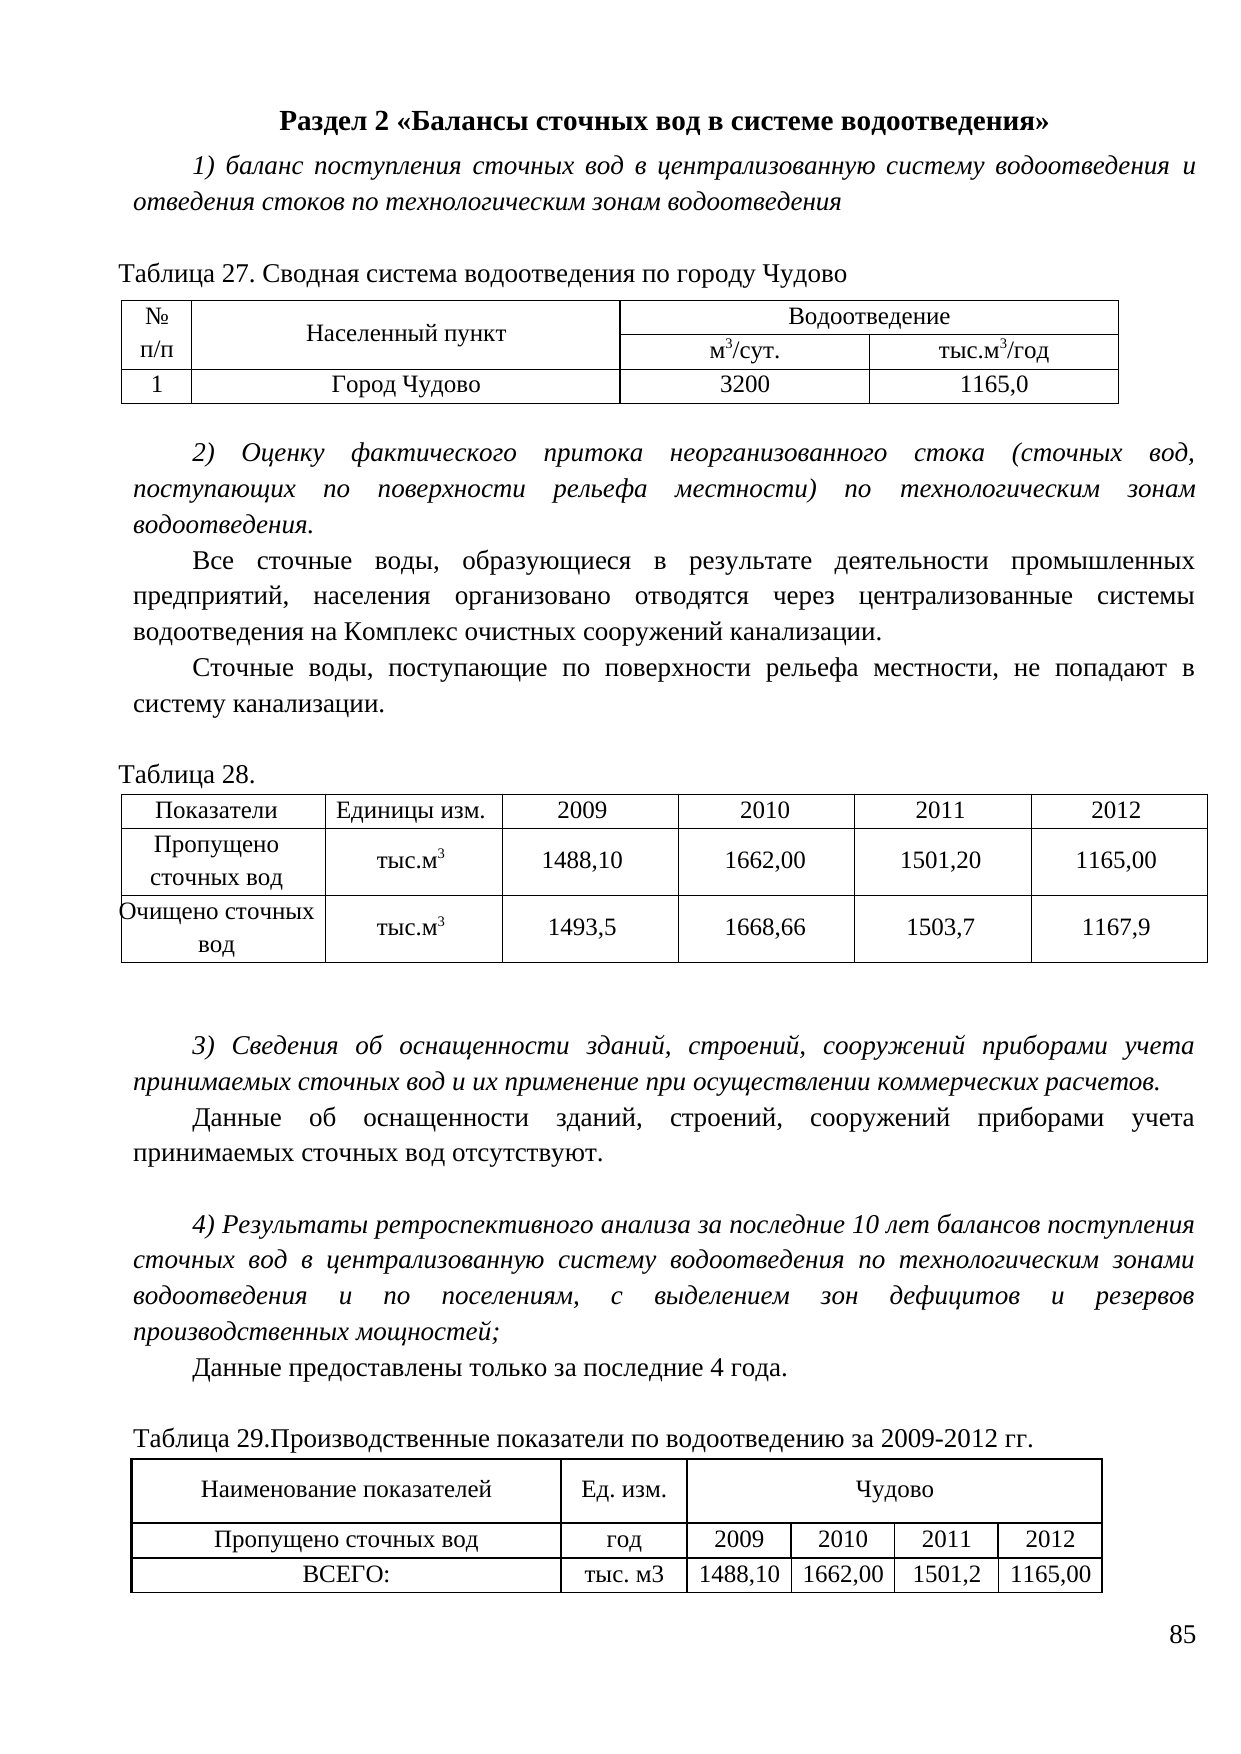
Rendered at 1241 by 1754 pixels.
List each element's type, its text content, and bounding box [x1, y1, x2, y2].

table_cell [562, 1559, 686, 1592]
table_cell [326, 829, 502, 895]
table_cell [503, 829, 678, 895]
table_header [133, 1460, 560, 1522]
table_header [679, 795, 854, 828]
text Данные предоставлены только за последние 4 года. [133, 1351, 1196, 1382]
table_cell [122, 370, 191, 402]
text 3) Сведения об оснащенности зданий, строений, сооружений приборами учета принимаемых сточных вод и их применение при осуществлении коммерческих расчетов. [133, 1029, 1196, 1096]
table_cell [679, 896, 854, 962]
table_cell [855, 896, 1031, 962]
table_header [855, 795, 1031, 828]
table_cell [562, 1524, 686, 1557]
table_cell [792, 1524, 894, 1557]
text 2) Оценку фактического притока неорганизованного стока (сточных вод, поступающих по поверхности рельефа местности) по технологическим зонам водоотведения. [133, 437, 1196, 539]
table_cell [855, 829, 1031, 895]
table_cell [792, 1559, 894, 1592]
text 1) баланс поступления сточных вод в централизованную систему водоотведения и отведения стоков по технологическим зонам водоотведения [133, 149, 1196, 216]
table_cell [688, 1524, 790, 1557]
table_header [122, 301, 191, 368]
list Таблица 27. Сводная система водоотведения по городу Чудово [118, 257, 1196, 288]
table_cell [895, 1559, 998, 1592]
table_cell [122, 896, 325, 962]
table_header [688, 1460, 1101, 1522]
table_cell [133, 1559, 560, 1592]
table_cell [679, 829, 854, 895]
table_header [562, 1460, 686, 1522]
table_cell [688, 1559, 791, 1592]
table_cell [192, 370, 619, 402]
text Сточные воды, поступающие по поверхности рельефа местности, не попадают в систему канализации. [133, 651, 1196, 718]
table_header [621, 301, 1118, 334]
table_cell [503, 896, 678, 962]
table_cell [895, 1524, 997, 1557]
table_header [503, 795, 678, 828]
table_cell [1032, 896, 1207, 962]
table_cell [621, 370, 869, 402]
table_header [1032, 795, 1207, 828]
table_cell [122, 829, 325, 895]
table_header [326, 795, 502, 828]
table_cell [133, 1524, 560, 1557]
text Данные об оснащенности зданий, строений, сооружений приборами учета принимаемых сточных вод отсутствуют. [133, 1101, 1196, 1167]
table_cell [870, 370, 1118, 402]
text Таблица 29.Производственные показатели по водоотведению за 2009-2012 гг. [133, 1422, 1196, 1453]
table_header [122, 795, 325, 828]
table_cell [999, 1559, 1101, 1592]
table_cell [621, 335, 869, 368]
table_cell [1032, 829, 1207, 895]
text Таблица 28. [118, 758, 1196, 789]
subtitle Раздел 2 «Балансы сточных вод в системе водоотведения» [133, 103, 1196, 137]
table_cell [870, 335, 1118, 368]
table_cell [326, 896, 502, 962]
text Все сточные воды, образующиеся в результате деятельности промышленных предприятий, населения организовано отводятся через централизованные системы водоотведения на Комплекс очистных сооружений канализации. [133, 544, 1196, 646]
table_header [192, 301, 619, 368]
text 4) Результаты ретроспективного анализа за последние 10 лет балансов поступления сточных вод в централизованную систему водоотведения по технологическим зонами водоотведения и по поселениям, с выделением зон дефицитов и резервов производственных мощностей; [133, 1208, 1196, 1346]
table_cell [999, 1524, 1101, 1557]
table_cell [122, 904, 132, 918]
